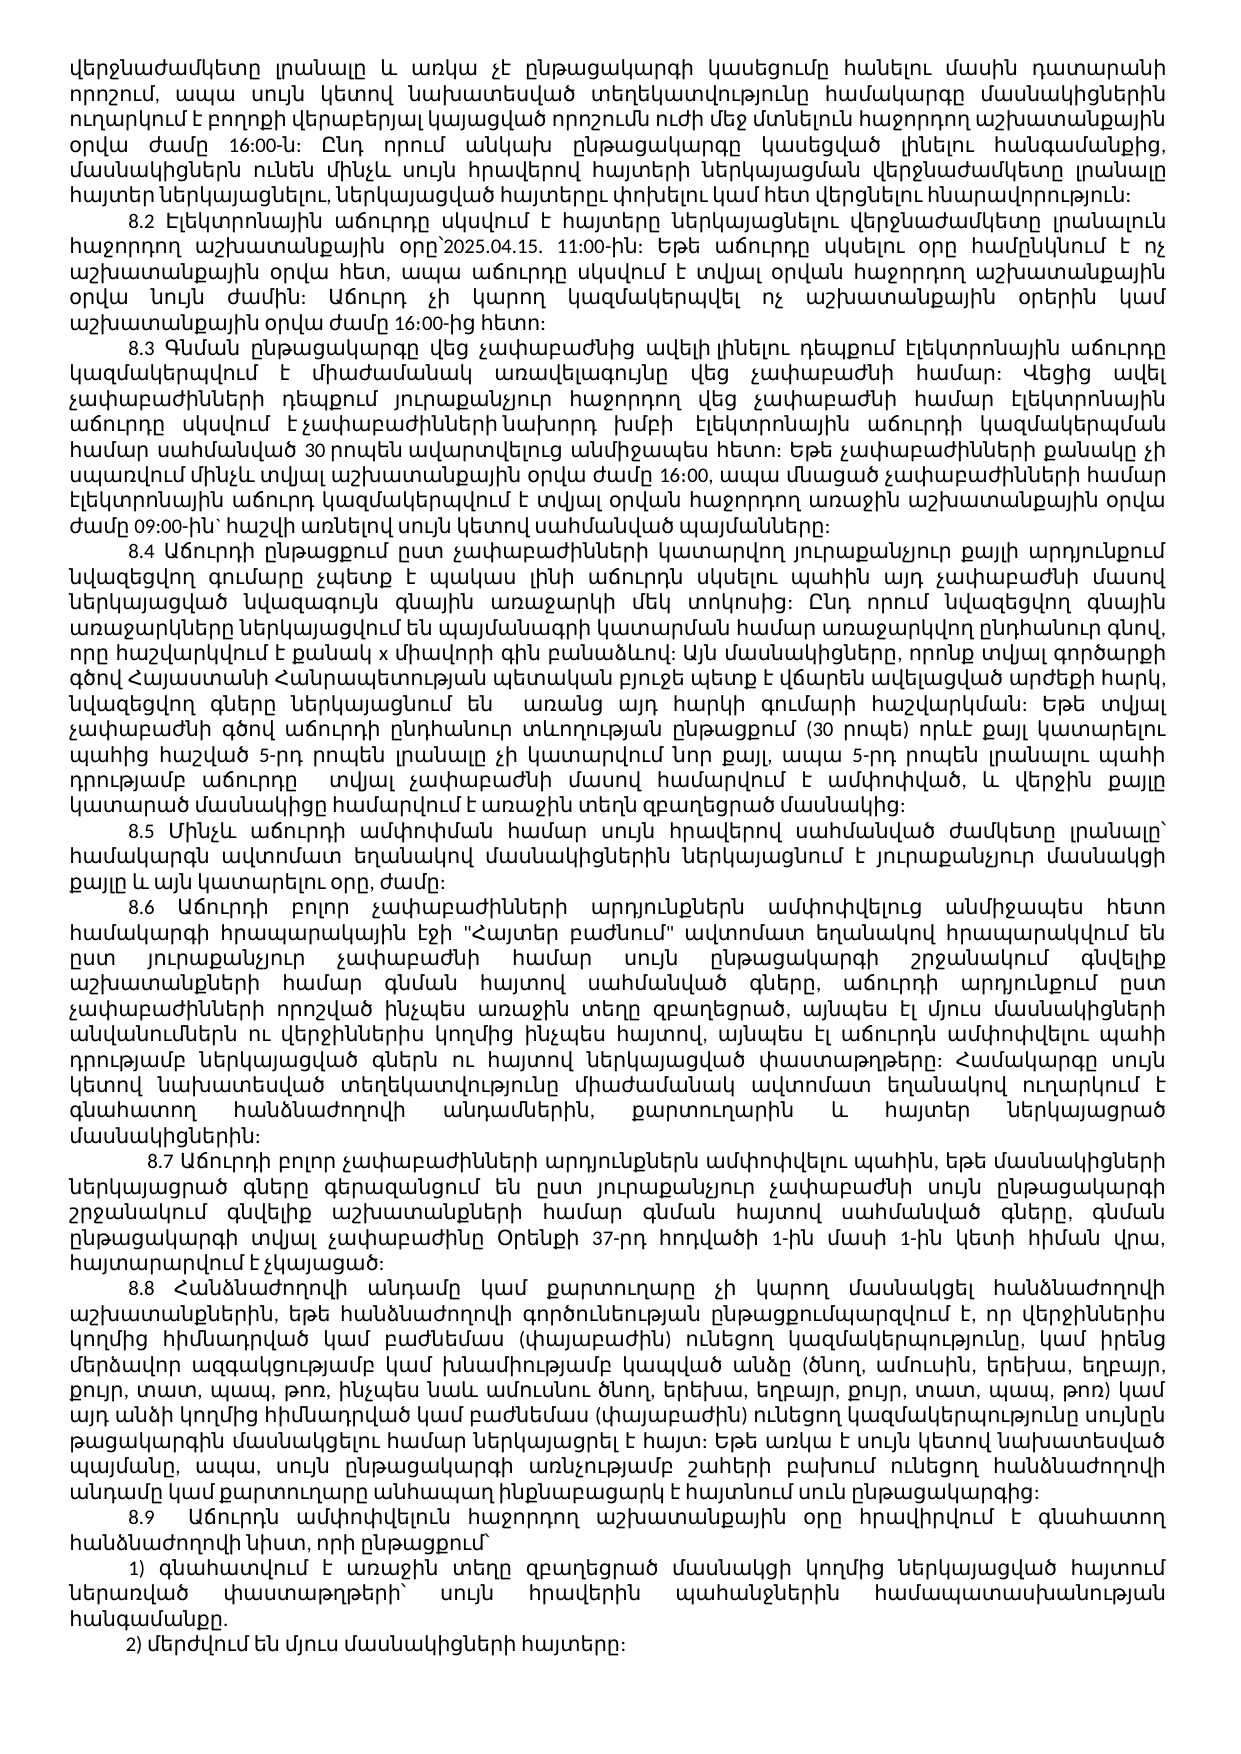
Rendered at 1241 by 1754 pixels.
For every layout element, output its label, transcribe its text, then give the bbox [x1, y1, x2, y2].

text 8.5 Մինչև աճուրդի ամփոփման համար սույն հրավերով սահմանված ժամկետը լրանալը՝ համակարգն ավտոմատ եղանակով մասնակիցներին ներկայացնում է յուրաքանչյուր մասնակցի քայլը և այն կատարելու օրը, ժամը: [69, 818, 1167, 894]
text 8.2 Էլեկտրոնային աճուրդը սկսվում է հայտերը ներկայացնելու վերջնաժամկետը լրանալուն հաջորդող աշխատանքային օրը՝2025.04.15. 11:00 -ին: Եթե աճուրդը սկսելու օրը համընկնում է ոչ աշխատանքային օրվա հետ, ապա աճուրդը սկսվում է տվյալ օրվան հաջորդող աշխատանքային օրվա նույն ժամին: Աճուրդ չի կարող կազմակերպվել ոչ աշխատանքային օրերին կամ աշխատանքային օրվա ժամը 16։00-ից հետո: [69, 208, 1167, 335]
text 8.6 Աճուրդի բոլոր չափաբաժինների արդյունքներն ամփոփվելուց անմիջապես հետո համակարգի հրապարակային էջի "Հայտեր բաժնում" ավտոմատ եղանակով հրապարակվում են ըստ յուրաքանչյուր չափաբաժնի համար սույն ընթացակարգի շրջանակում գնվելիք աշխատանքների համար գնման հայտով սահմանված գները, աճուրդի արդյունքում ըստ չափաբաժինների որոշված ինչպես առաջին տեղը զբաղեցրած, այնպես էլ մյուս մասնակիցների անվանումներն ու վերջիններիս կողմից ինչպես հայտով, այնպես էլ աճուրդն ամփոփվելու պահի դրությամբ ներկայացված գներն ու հայտով ներկայացված փաստաթղթերը: Համակարգը սույն կետով նախատեսված տեղեկատվությունը միաժամանակ ավտոմատ եղանակով ուղարկում է գնահատող հանձնաժողովի անդամներին, քարտուղարին և հայտեր ներկայացրած մասնակիցներին: [69, 894, 1167, 1148]
text 8.7 Աճուրդի բոլոր չափաբաժինների արդյունքներն ամփոփվելու պահին, եթե մասնակիցների ներկայացրած գները գերազանցում են ըստ յուրաքանչյուր չափաբաժնի սույն ընթացակարգի շրջանակում գնվելիք աշխատանքների համար գնման հայտով սահմանված գները, գնման ընթացակարգի տվյալ չափաբաժինը Օրենքի 37-րդ հոդվածի 1-ին մասի 1-ին կետի հիման վրա, հայտարարվում է չկայացած: [69, 1148, 1167, 1276]
text 2) մերժվում են մյուս մասնակիցների հայտերը: [69, 1631, 1167, 1657]
text 8.3 Գնման ընթացակարգը վեց չափաբաժնից ավելի լինելու դեպքում էլեկտրոնային աճուրդը կազմակերպվում է միաժամանակ առավելագույնը վեց չափաբաժնի համար: Վեցից ավել չափաբաժինների դեպքում յուրաքանչյուր հաջորդող վեց չափաբաժնի համար էլեկտրոնային աճուրդը սկսվում է չափաբաժինների նախորդ խմբի էլեկտրոնային աճուրդի կազմակերպման համար սահմանված 30 րոպեն ավարտվելուց անմիջապես հետո: Եթե չափաբաժինների քանակը չի սպառվում մինչև տվյալ աշխատանքային օրվա ժամը 16։00, ապա մնացած չափաբաժինների համար էլեկտրոնային աճուրդ կազմակերպվում է տվյալ օրվան հաջորդող առաջին աշխատանքային օրվա ժամը 09:00-ին` հաշվի առնելով սույն կետով սահմանված պայմանները: [69, 335, 1167, 538]
text 1) գնահատվում է առաջին տեղը զբաղեցրած մասնակցի կողմից ներկայացված հայտում ներառված փաստաթղթերի՝ սույն հրավերին պահանջներին համապատասխանության հանգամանքը. [69, 1555, 1167, 1631]
text 8.9 Աճուրդն ամփոփվելուն հաջորդող աշխատանքային օրը հրավիրվում է գնահատող հանձնաժողովի նիստ, որի ընթացքում՝ [69, 1504, 1167, 1555]
text 8.8 Հանձնաժողովի անդամը կամ քարտուղարը չի կարող մասնակցել հանձնաժողովի աշխատանքներին, եթե հանձնաժողովի գործունեության ընթացքումպարզվում է, որ վերջիններիս կողմից հիմնադրված կամ բաժնեմաս (փայաբաժին) ունեցող կազմակերպությունը, կամ իրենց մերձավոր ազգակցությամբ կամ խնամիությամբ կապված անձը (ծնող, ամուսին, երեխա, եղբայր, քույր, տատ, պապ, թոռ, ինչպես նաև ամուսնու ծնող, երեխա, եղբայր, քույր, տատ, պապ, թոռ) կամ այդ անձի կողմից հիմնադրված կամ բաժնեմաս (փայաբաժին) ունեցող կազմակերպությունը սույնըն թացակարգին մասնակցելու համար ներկայացրել է հայտ: Եթե առկա է սույն կետով նախատեսված պայմանը, ապա, սույն ընթացակարգի առնչությամբ շահերի բախում ունեցող հանձնաժողովի անդամը կամ քարտուղարը անհապաղ ինքնաբացարկ է հայտնում սուն ընթացակարգից: [69, 1276, 1167, 1504]
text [69, 56, 1167, 208]
text 8.4 Աճուրդի ընթացքում ըստ չափաբաժինների կատարվող յուրաքանչյուր քայլի արդյունքում նվազեցվող գումարը չպետք է պակաս լինի աճուրդն սկսելու պահին այդ չափաբաժնի մասով ներկայացված նվազագույն գնային առաջարկի մեկ տոկոսից: Ընդ որում նվազեցվող գնային առաջարկները ներկայացվում են պայմանագրի կատարման համար առաջարկվող ընդհանուր գնով, որը հաշվարկվում է քանակ x միավորի գին բանաձևով: Այն մասնակիցները, որոնք տվյալ գործարքի գծով Հայաստանի Հանրապետության պետական բյուջե պետք է վճարեն ավելացված արժեքի հարկ, նվազեցվող գները ներկայացնում են առանց այդ հարկի գումարի հաշվարկման: Եթե տվյալ չափաբաժնի գծով աճուրդի ընդհանուր տևողության ընթացքում (30 րոպե) որևէ քայլ կատարելու պահից հաշված 5-րդ րոպեն լրանալը չի կատարվում նոր քայլ, ապա 5-րդ րոպեն լրանալու պահի դրությամբ աճուրդը տվյալ չափաբաժնի մասով համարվում է ամփոփված, և վերջին քայլը կատարած մասնակիցը համարվում է առաջին տեղն զբաղեցրած մասնակից: [69, 538, 1167, 818]
